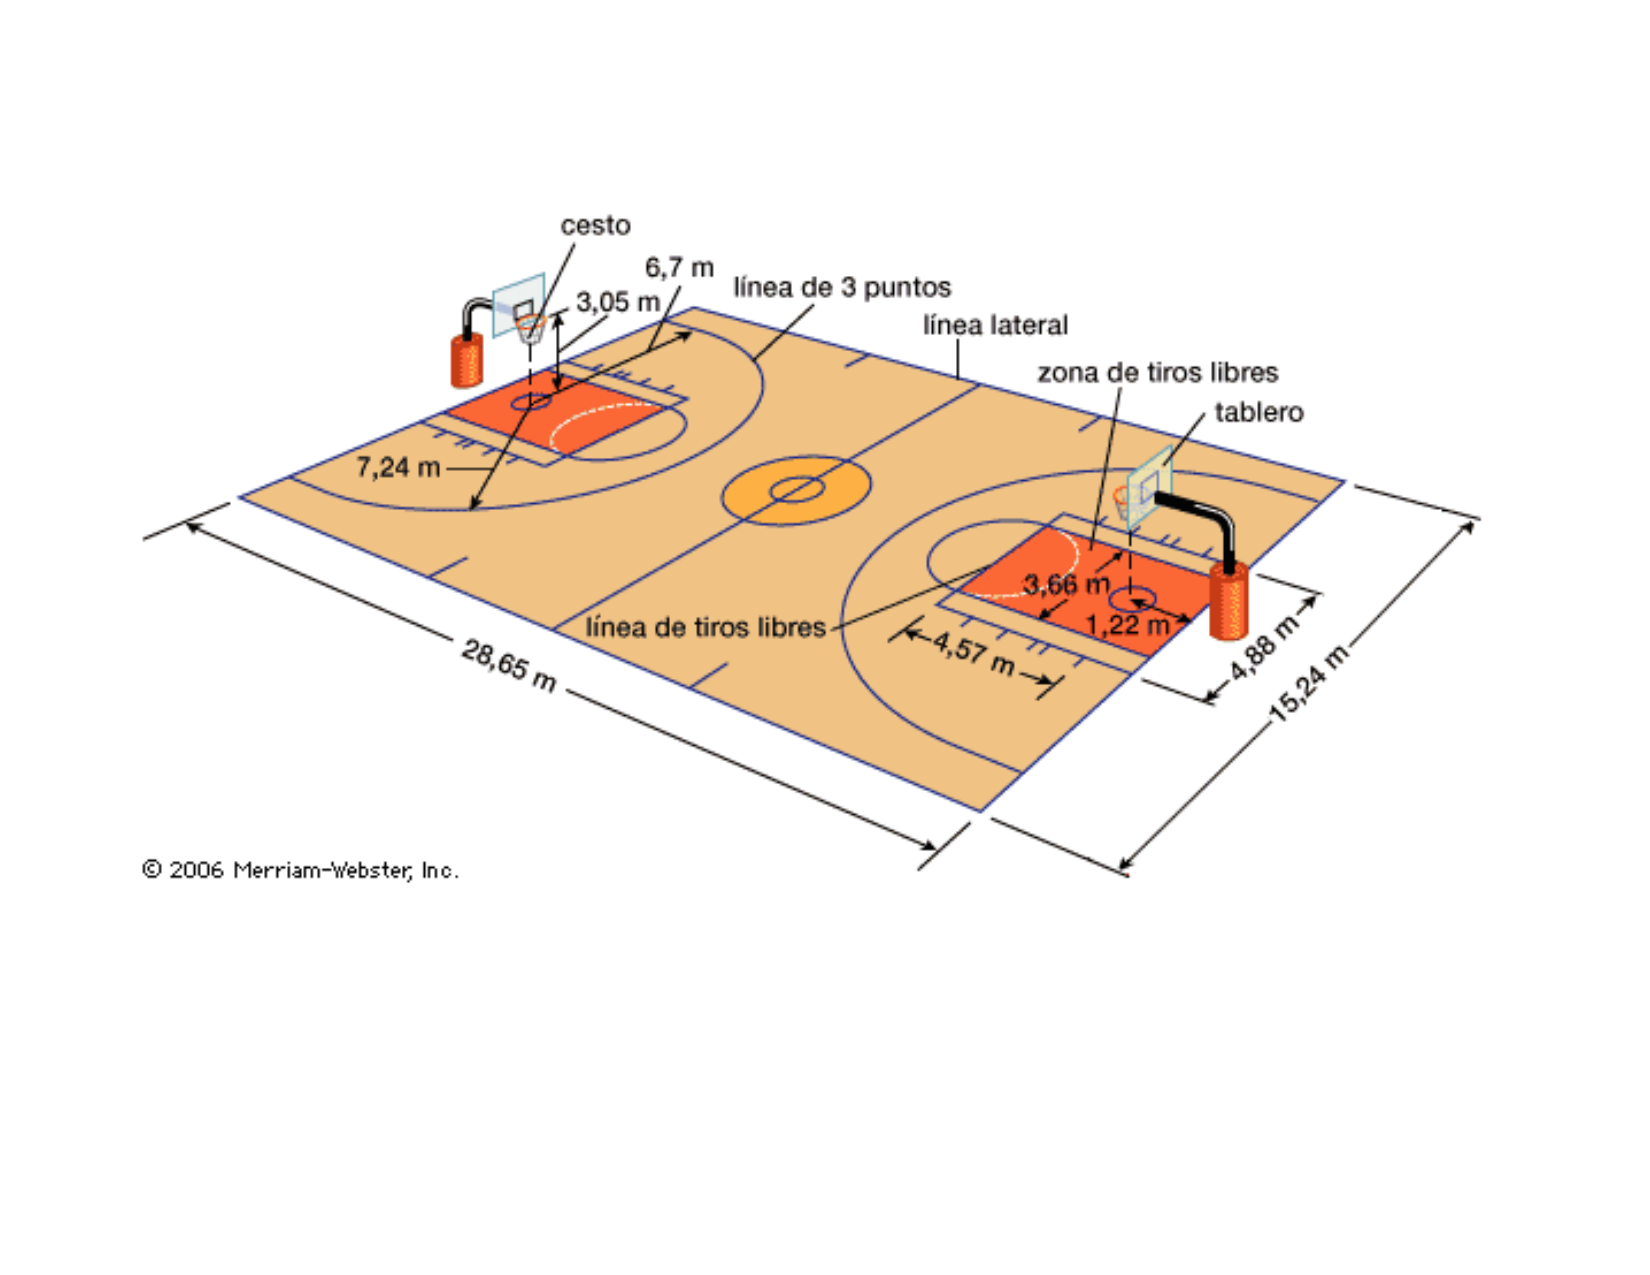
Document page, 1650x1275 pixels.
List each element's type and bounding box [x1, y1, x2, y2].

picture [132, 199, 1493, 890]
